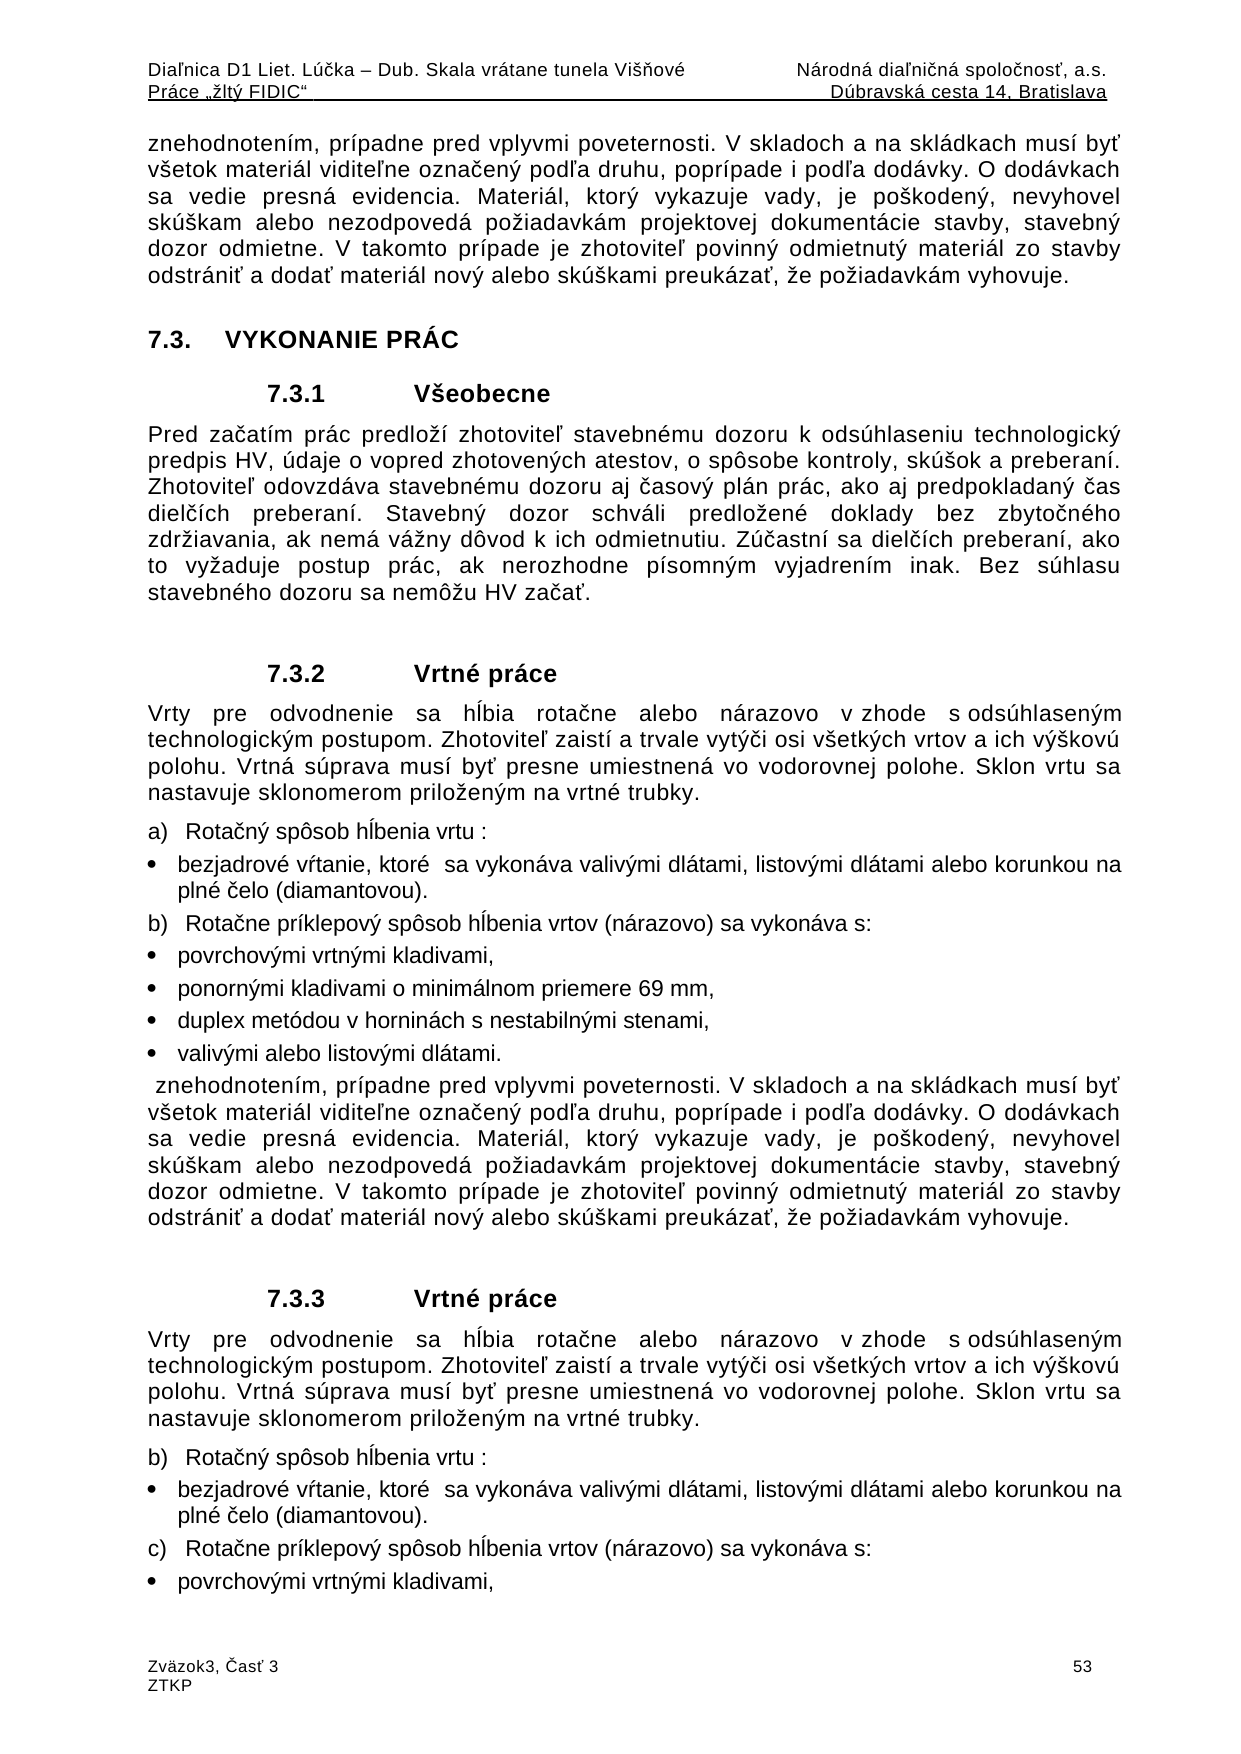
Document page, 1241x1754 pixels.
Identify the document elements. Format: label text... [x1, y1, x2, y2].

text duplex metódou v horninách s nestabilnými stenami, [148, 1007, 1122, 1034]
text Pred začatím prác predloží zhotoviteľ stavebnému dozoru k odsúhlaseniu technologický predpis HV, údaje o vopred zhotovených atestov, o spôsobe kontroly, skúšok a preberaní. Zhotoviteľ odovzdáva stavebnému dozoru aj časový plán prác, ako aj predpokladaný čas dielčích preberaní. Stavebný dozor schváli predložené doklady bez zbytočného zdržiavania, ak nemá vážny dôvod k ich odmietnutiu. Zúčastní sa dielčích preberaní, ako to vyžaduje postup prác, ak nerozhodne písomným vyjadrením inak. Bez súhlasu stavebného dozoru sa nemôžu HV začať. [148, 421, 1122, 605]
text Vrty pre odvodnenie sa hĺbia rotačne alebo nárazovo v zhode s odsúhlaseným technologickým postupom. Zhotoviteľ zaistí a trvale vytýči osi všetkých vrtov a ich výškovú polohu. Vrtná súprava musí byť presne umiestnená vo vodorovnej polohe. Sklon vrtu sa nastavuje sklonomerom priloženým na vrtné trubky. [148, 700, 1122, 805]
list Rotačný spôsob hĺbenia vrtu : [148, 818, 1122, 844]
subtitle Vrtné práce [325, 659, 1122, 687]
list Rotačne príklepový spôsob hĺbenia vrtov (nárazovo) sa vykonáva s: [148, 909, 1122, 936]
text bezjadrové vŕtanie, ktoré sa vykonáva valivými dlátami, listovými dlátami alebo korunkou na plné čelo (diamantovou). [148, 851, 1122, 903]
subtitle Vrtné práce [325, 1284, 1122, 1313]
list Rotačne príklepový spôsob hĺbenia vrtov (nárazovo) sa vykonáva s: [148, 1535, 1122, 1561]
text znehodnotením, prípadne pred vplyvmi poveternosti. V skladoch a na skládkach musí byť všetok materiál viditeľne označený podľa druhu, poprípade i podľa dodávky. O dodávkach sa vedie presná evidencia. Materiál, ktorý vykazuje vady, je poškodený, nevyhovel skúškam alebo nezodpovedá požiadavkám projektovej dokumentácie stavby, stavebný dozor odmietne. V takomto prípade je zhotoviteľ povinný odmietnutý materiál zo stavby odstrániť a dodať materiál nový alebo skúškami preukázať, že požiadavkám vyhovuje. [148, 1072, 1122, 1231]
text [148, 130, 1122, 288]
text povrchovými vrtnými kladivami, [148, 1568, 1122, 1594]
list Rotačný spôsob hĺbenia vrtu : [148, 1443, 1122, 1470]
text povrchovými vrtnými kladivami, [148, 942, 1122, 968]
subtitle Všeobecne [325, 379, 1122, 408]
text ponornými kladivami o minimálnom priemere 69 mm, [148, 975, 1122, 1001]
text bezjadrové vŕtanie, ktoré sa vykonáva valivými dlátami, listovými dlátami alebo korunkou na plné čelo (diamantovou). [148, 1476, 1122, 1529]
text valivými alebo listovými dlátami. [148, 1040, 1122, 1066]
text Vrty pre odvodnenie sa hĺbia rotačne alebo nárazovo v zhode s odsúhlaseným technologickým postupom. Zhotoviteľ zaistí a trvale vytýči osi všetkých vrtov a ich výškovú polohu. Vrtná súprava musí byť presne umiestnená vo vodorovnej polohe. Sklon vrtu sa nastavuje sklonomerom priloženým na vrtné trubky. [148, 1326, 1122, 1431]
subtitle Vykonanie prác [148, 326, 1122, 354]
